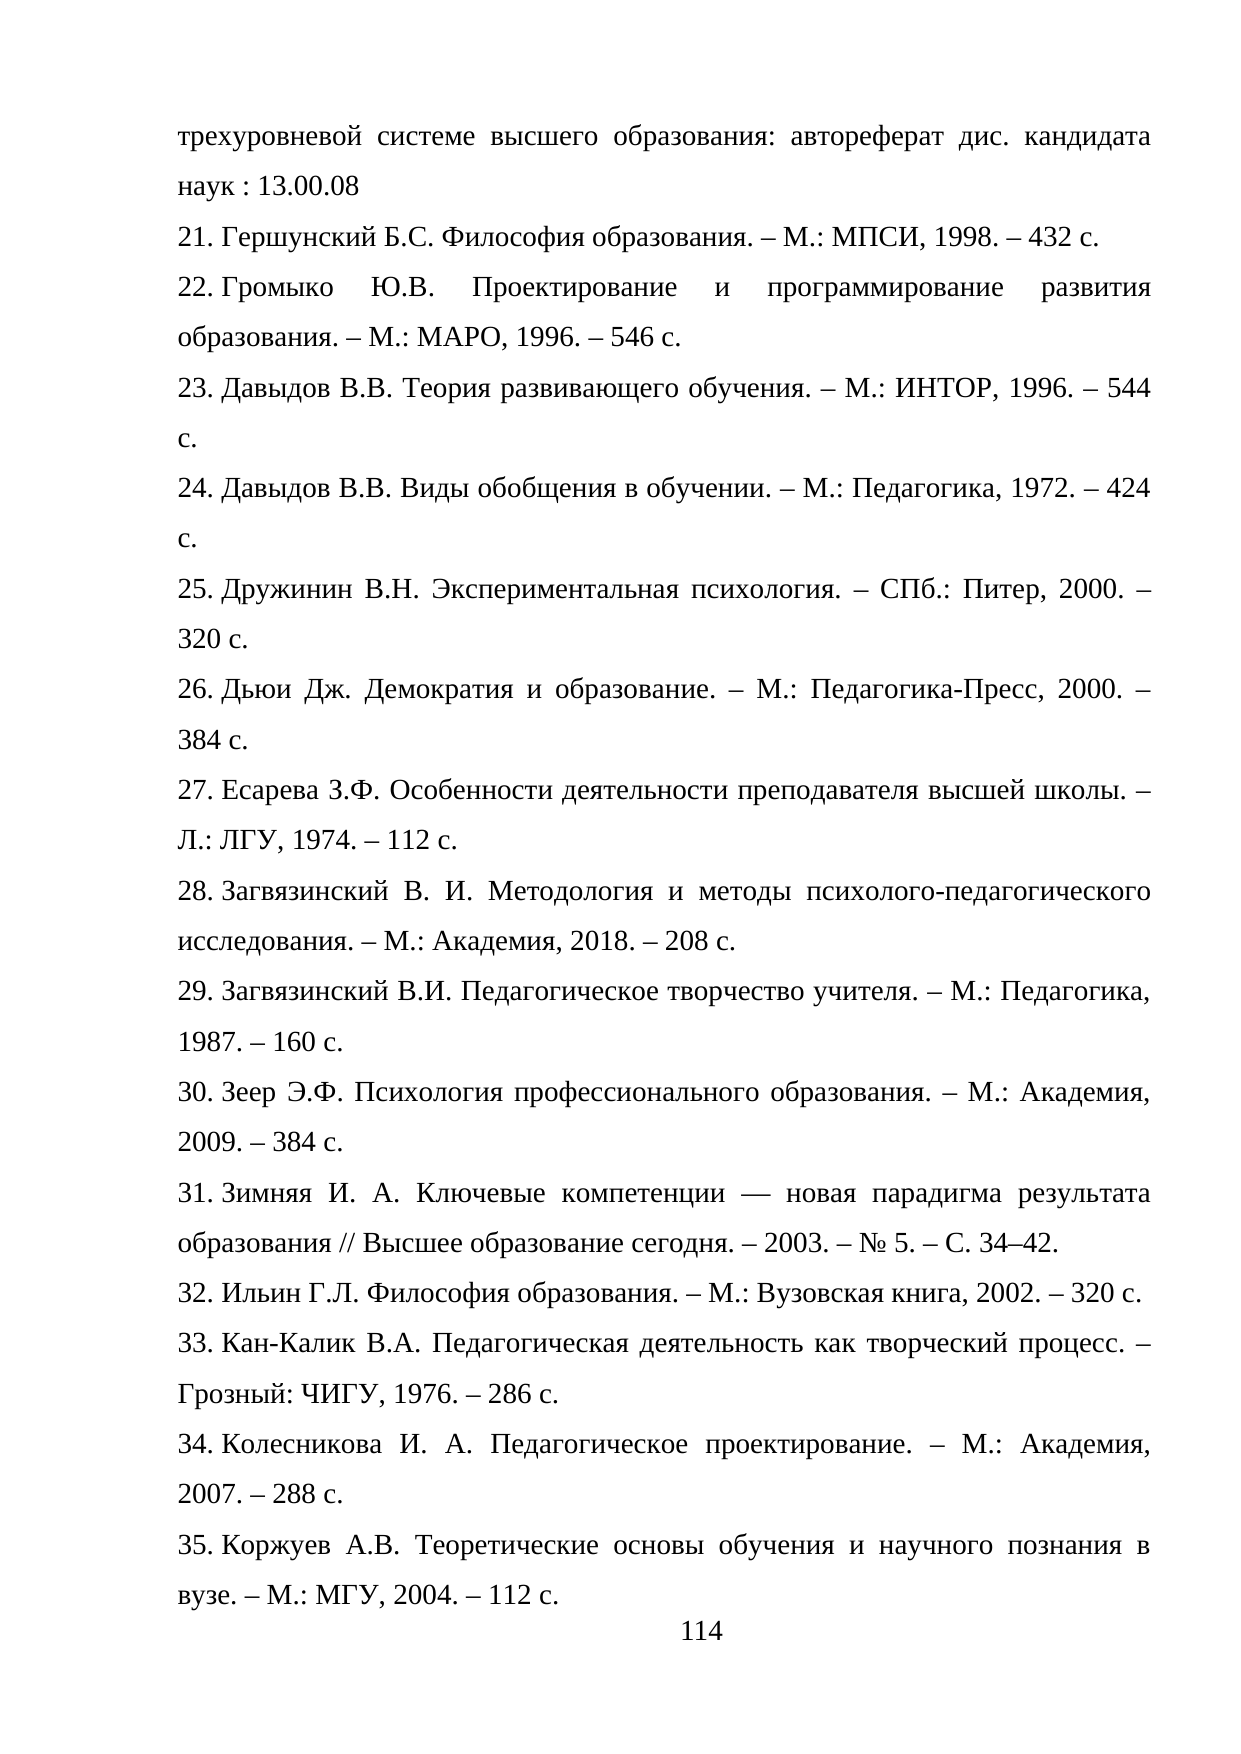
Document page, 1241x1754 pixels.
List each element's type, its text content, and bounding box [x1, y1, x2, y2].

list Загвязинский В.И. Педагогическое творчество учителя. – М.: Педагогика, 1987. – 160 с. [177, 973, 1152, 1057]
list Дьюи Дж. Демократия и образование. – М.: Педагогика-Пресс, 2000. – 384 с. [177, 672, 1152, 755]
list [177, 118, 1152, 202]
list Дружинин В.Н. Экспериментальная психология. – СПб.: Питер, 2000. – 320 с. [177, 571, 1152, 655]
list Коржуев А.В. Теоретические основы обучения и научного познания в вузе. – М.: МГУ, 2004. – 112 с. [177, 1527, 1152, 1611]
list Зимняя И. А. Ключевые компетенции — новая парадигма результата образования // Высшее образование сегодня. – 2003. – № 5. – С. 34–42. [177, 1175, 1152, 1258]
list Гершунский Б.С. Философия образования. – М.: МПСИ, 1998. – 432 с. [177, 219, 1152, 252]
list Зеер Э.Ф. Психология профессионального образования. – М.: Академия, 2009. – 384 с. [177, 1074, 1152, 1158]
list Загвязинский В. И. Методология и методы психолого-педагогического исследования. – М.: Академия, 2018. – 208 с. [177, 873, 1152, 957]
list Громыко Ю.В. Проектирование и программирование развития образования. – М.: МАРО, 1996. – 546 с. [177, 269, 1152, 353]
list Ильин Г.Л. Философия образования. – М.: Вузовская книга, 2002. – 320 с. [177, 1275, 1152, 1309]
list Колесникова И. А. Педагогическое проектирование. – М.: Академия, 2007. – 288 с. [177, 1426, 1152, 1510]
list Есарева З.Ф. Особенности деятельности преподавателя высшей школы. – Л.: ЛГУ, 1974. – 112 с. [177, 772, 1152, 856]
list Давыдов В.В. Виды обобщения в обучении. – М.: Педагогика, 1972. – 424 с. [177, 470, 1152, 554]
list Кан-Калик В.А. Педагогическая деятельность как творческий процесс. – Грозный: ЧИГУ, 1976. – 286 с. [177, 1326, 1152, 1409]
list Давыдов В.В. Теория развивающего обучения. – М.: ИНТОР, 1996. – 544 с. [177, 370, 1152, 453]
